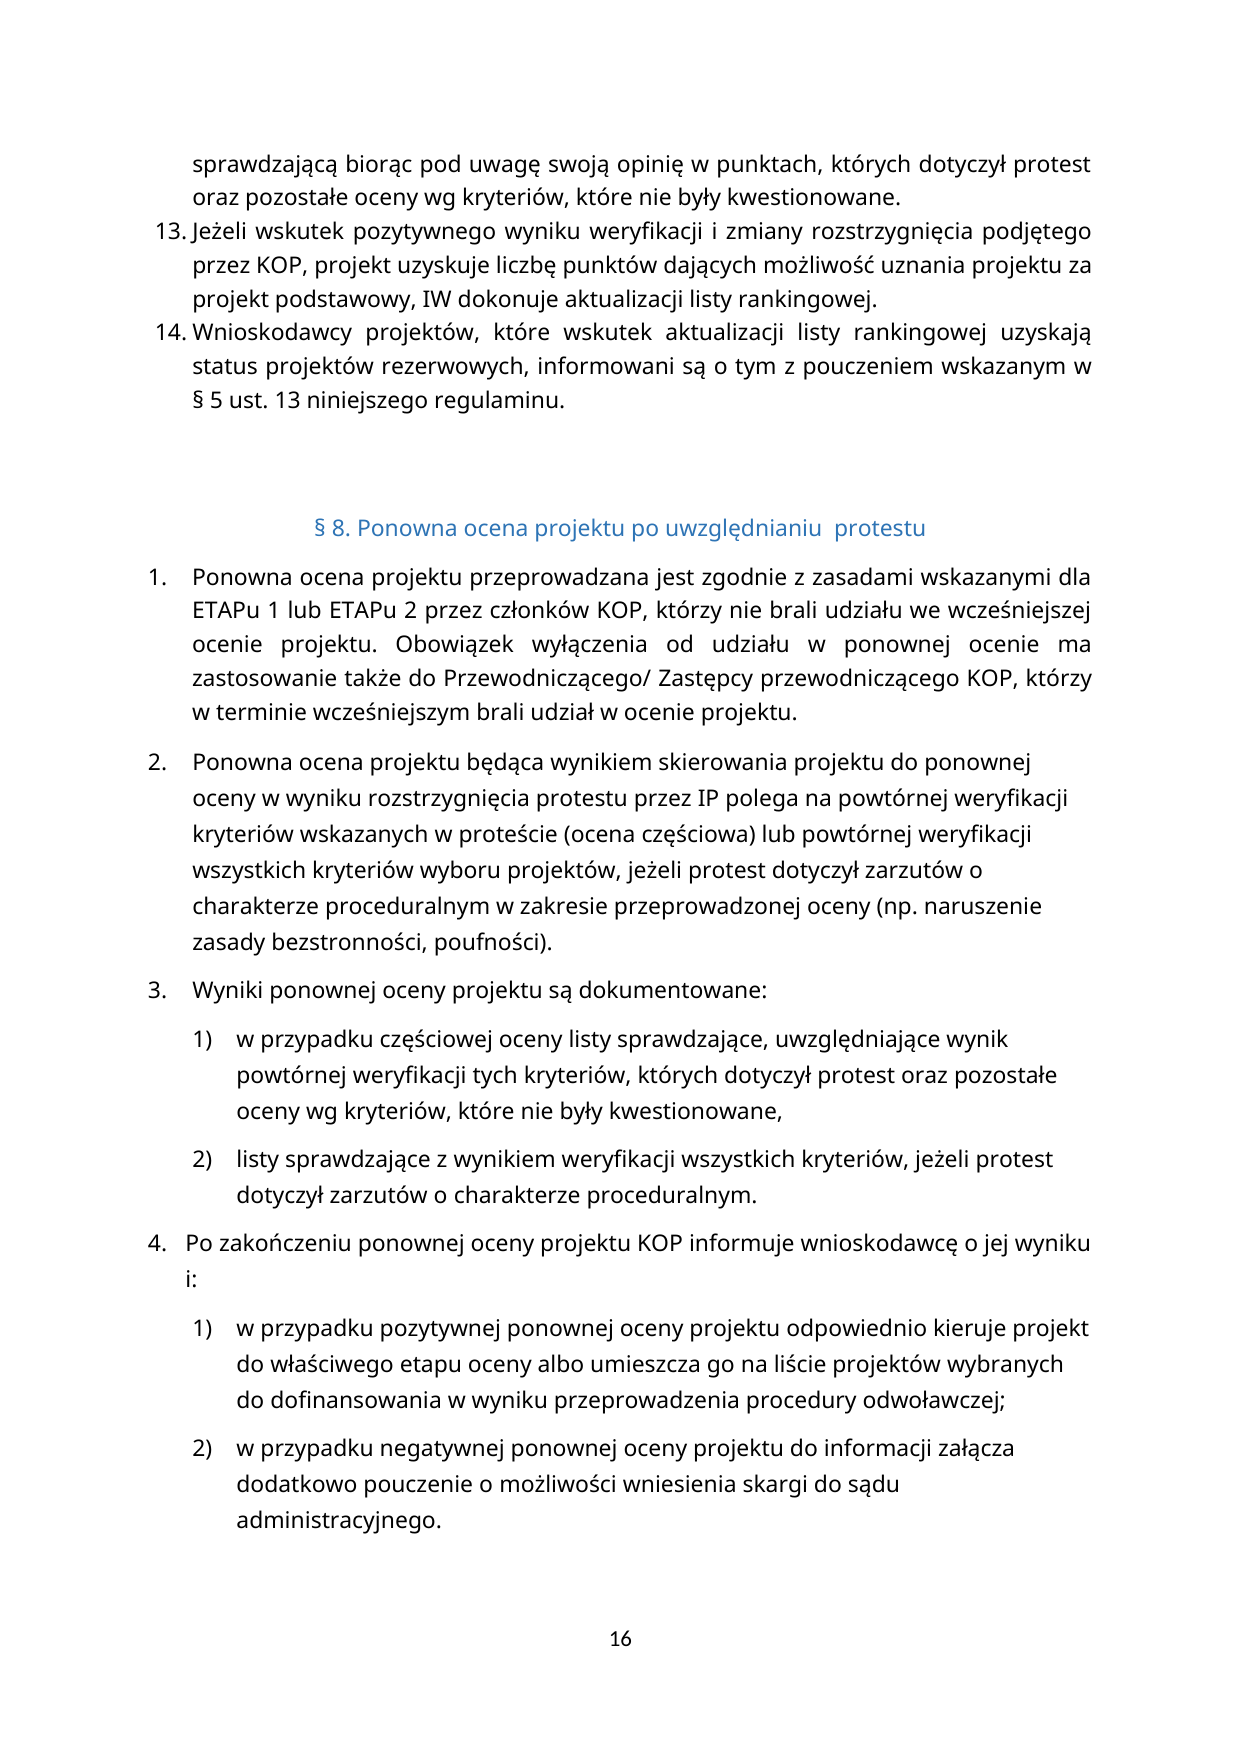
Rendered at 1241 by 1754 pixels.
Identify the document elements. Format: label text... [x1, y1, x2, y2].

list listy sprawdzające z wynikiem weryfikacji wszystkich kryteriów, jeżeli protest dotyczył zarzutów o charakterze proceduralnym. [192, 1143, 1093, 1210]
list Ponowna ocena projektu przeprowadzana jest zgodnie z zasadami wskazanymi dla ETAPu 1 lub ETAPu 2 przez członków KOP, którzy nie brali udziału we wcześniejszej ocenie projektu. Obowiązek wyłączenia od udziału w ponownej ocenie ma zastosowanie także do Przewodniczącego/ Zastępcy przewodniczącego KOP, którzy w terminie wcześniejszym brali udział w ocenie projektu. [148, 561, 1093, 727]
list Jeżeli wskutek pozytywnego wyniku weryfikacji i zmiany rozstrzygnięcia podjętego przez KOP, projekt uzyskuje liczbę punktów dających możliwość uznania projektu za projekt podstawowy, IW dokonuje aktualizacji listy rankingowej. [154, 215, 1093, 314]
list Ponowna ocena projektu będąca wynikiem skierowania projektu do ponownej oceny w wyniku rozstrzygnięcia protestu przez IP polega na powtórnej weryfikacji kryteriów wskazanych w proteście (ocena częściowa) lub powtórnej weryfikacji wszystkich kryteriów wyboru projektów, jeżeli protest dotyczył zarzutów o charakterze proceduralnym w zakresie przeprowadzonej oceny (np. naruszenie zasady bezstronności, poufności). [148, 746, 1093, 957]
list w przypadku negatywnej ponownej oceny projektu do informacji załącza dodatkowo pouczenie o możliwości wniesienia skargi do sądu administracyjnego. [192, 1432, 1093, 1535]
list Po zakończeniu ponownej oceny projektu KOP informuje wnioskodawcę o jej wyniku i: [148, 1227, 1093, 1294]
list w przypadku pozytywnej ponownej oceny projektu odpowiednio kieruje projekt do właściwego etapu oceny albo umieszcza go na liście projektów wybranych do dofinansowania w wyniku przeprowadzenia procedury odwoławczej; [192, 1312, 1093, 1415]
list w przypadku częściowej oceny listy sprawdzające, uwzględniające wynik powtórnej weryfikacji tych kryteriów, których dotyczył protest oraz pozostałe oceny wg kryteriów, które nie były kwestionowane, [192, 1023, 1093, 1126]
subtitle § 8. Ponowna ocena projektu po uwzględnianiu protestu [148, 512, 1093, 543]
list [154, 148, 1093, 213]
list Wyniki ponownej oceny projektu są dokumentowane: [148, 974, 1093, 1006]
list Wnioskodawcy projektów, które wskutek aktualizacji listy rankingowej uzyskają status projektów rezerwowych, informowani są o tym z pouczeniem wskazanym w § 5 ust. 13 niniejszego regulaminu. [154, 316, 1093, 415]
